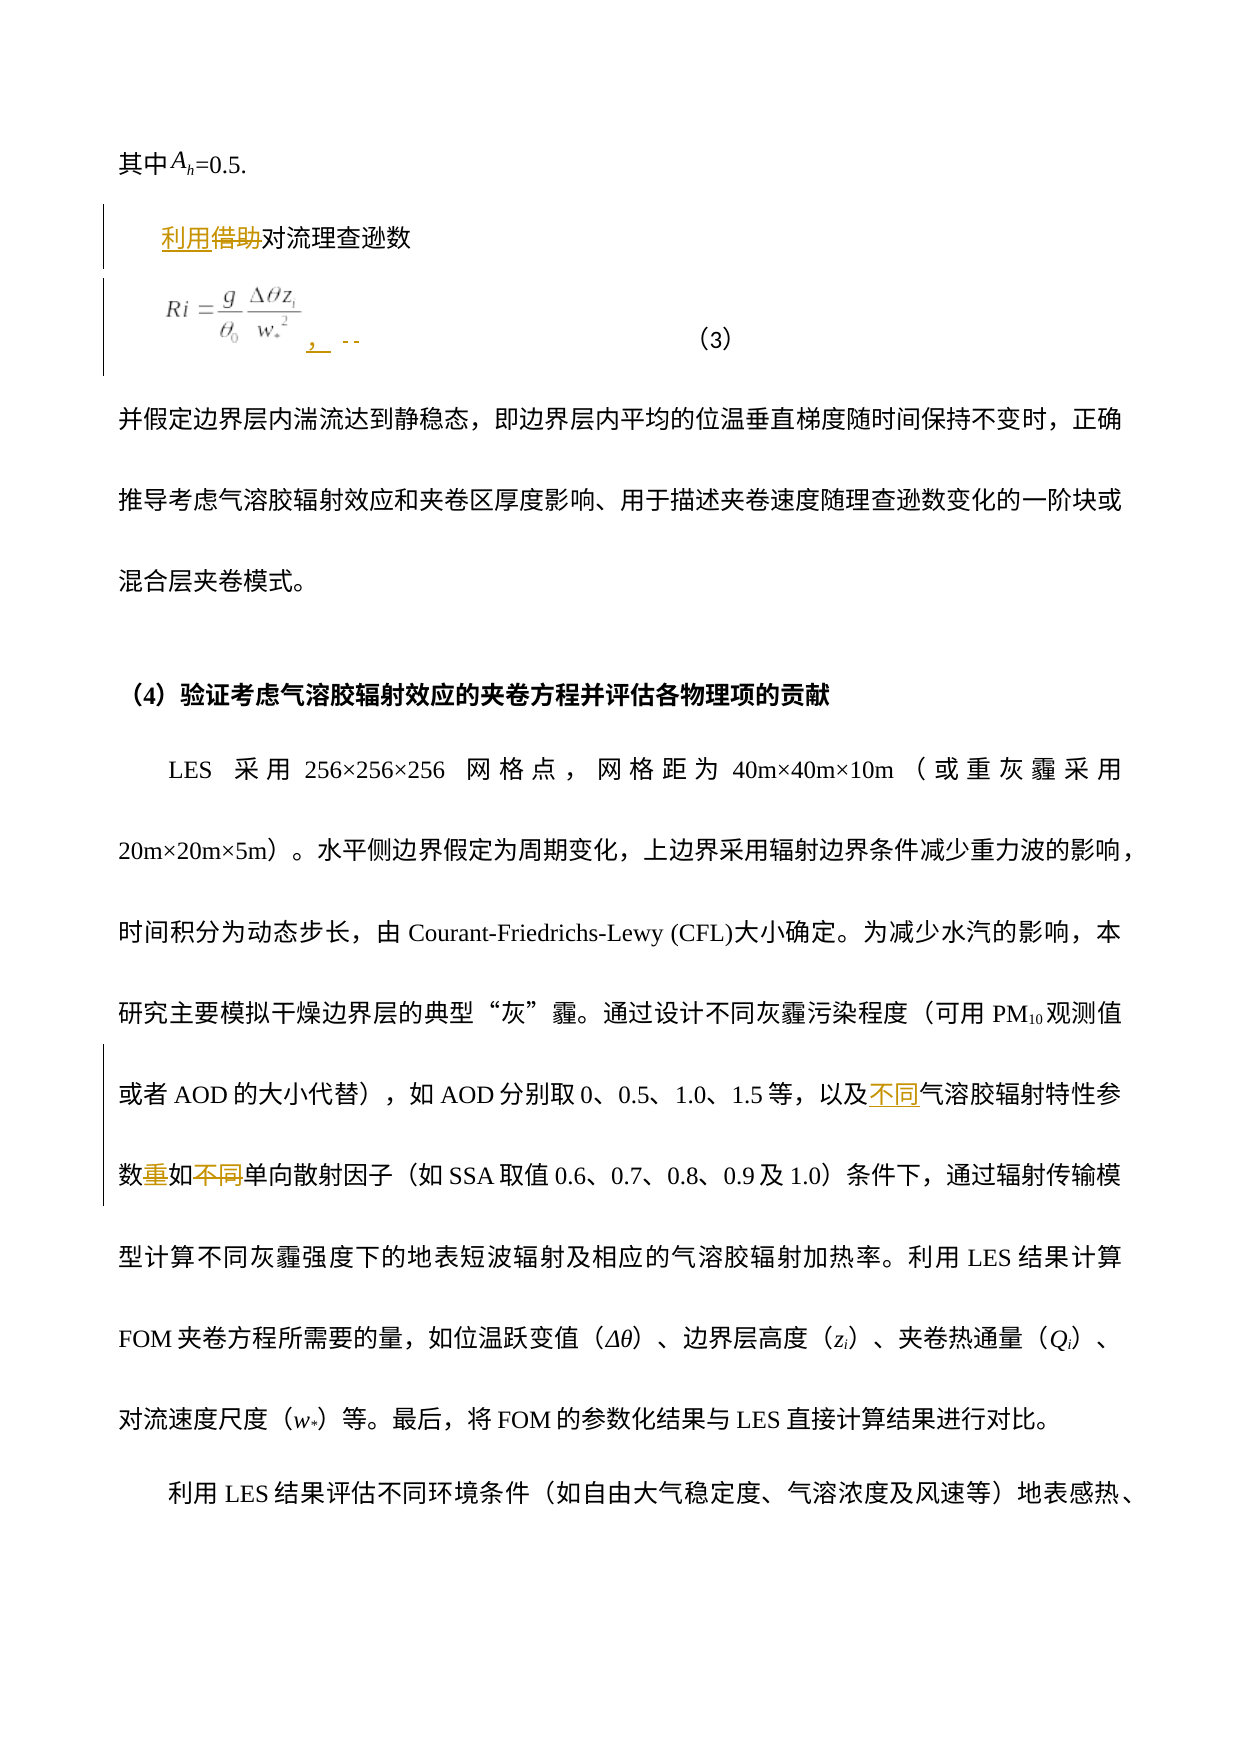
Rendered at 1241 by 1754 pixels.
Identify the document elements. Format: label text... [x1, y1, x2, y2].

text 对流理查逊数 [118, 204, 1122, 269]
text 其中=0.5. [118, 130, 1122, 195]
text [118, 1459, 1122, 1524]
text 并假定边界层内湍流达到静稳态，即边界层内平均的位温垂直梯度随时间保持不变时，正确推导考虑气溶胶辐射效应和夹卷区厚度影响、用于描述夹卷速度随理查逊数变化的一阶块或混合层夹卷模式。 [118, 385, 1122, 612]
text （4）验证考虑气溶胶辐射效应的夹卷方程并评估各物理项的贡献 [118, 661, 1122, 726]
text LES 采用256×256×256 网格点，网格距为40m×40m×10m（或重灰霾采用20m×20m×5m）。水平侧边界假定为周期变化，上边界采用辐射边界条件减少重力波的影响，时间积分为动态步长，由Courant-Friedrichs-Lewy (CFL)大小确定。为减少水汽的影响，本研究主要模拟干燥边界层的典型“灰”霾。通过设计不同灰霾污染程度（可用PM10观测值或者AOD的大小代替），如AOD分别取0、0.5、1.0、1.5等，以及气溶胶辐射特性参数如单向散射因子（如SSA取值0.6、0.7、0.8、0.9及1.0）条件下，通过辐射传输模型计算不同灰霾强度下的地表短波辐射及相应的气溶胶辐射加热率。利用LES结果计算FOM夹卷方程所需要的量，如位温跃变值（Δθ）、边界层高度（zi）、夹卷热通量（Qi）、对流速度尺度（w*）等。最后，将FOM的参数化结果与LES直接计算结果进行对比。 [118, 735, 1122, 1450]
text （3） [118, 278, 1122, 376]
